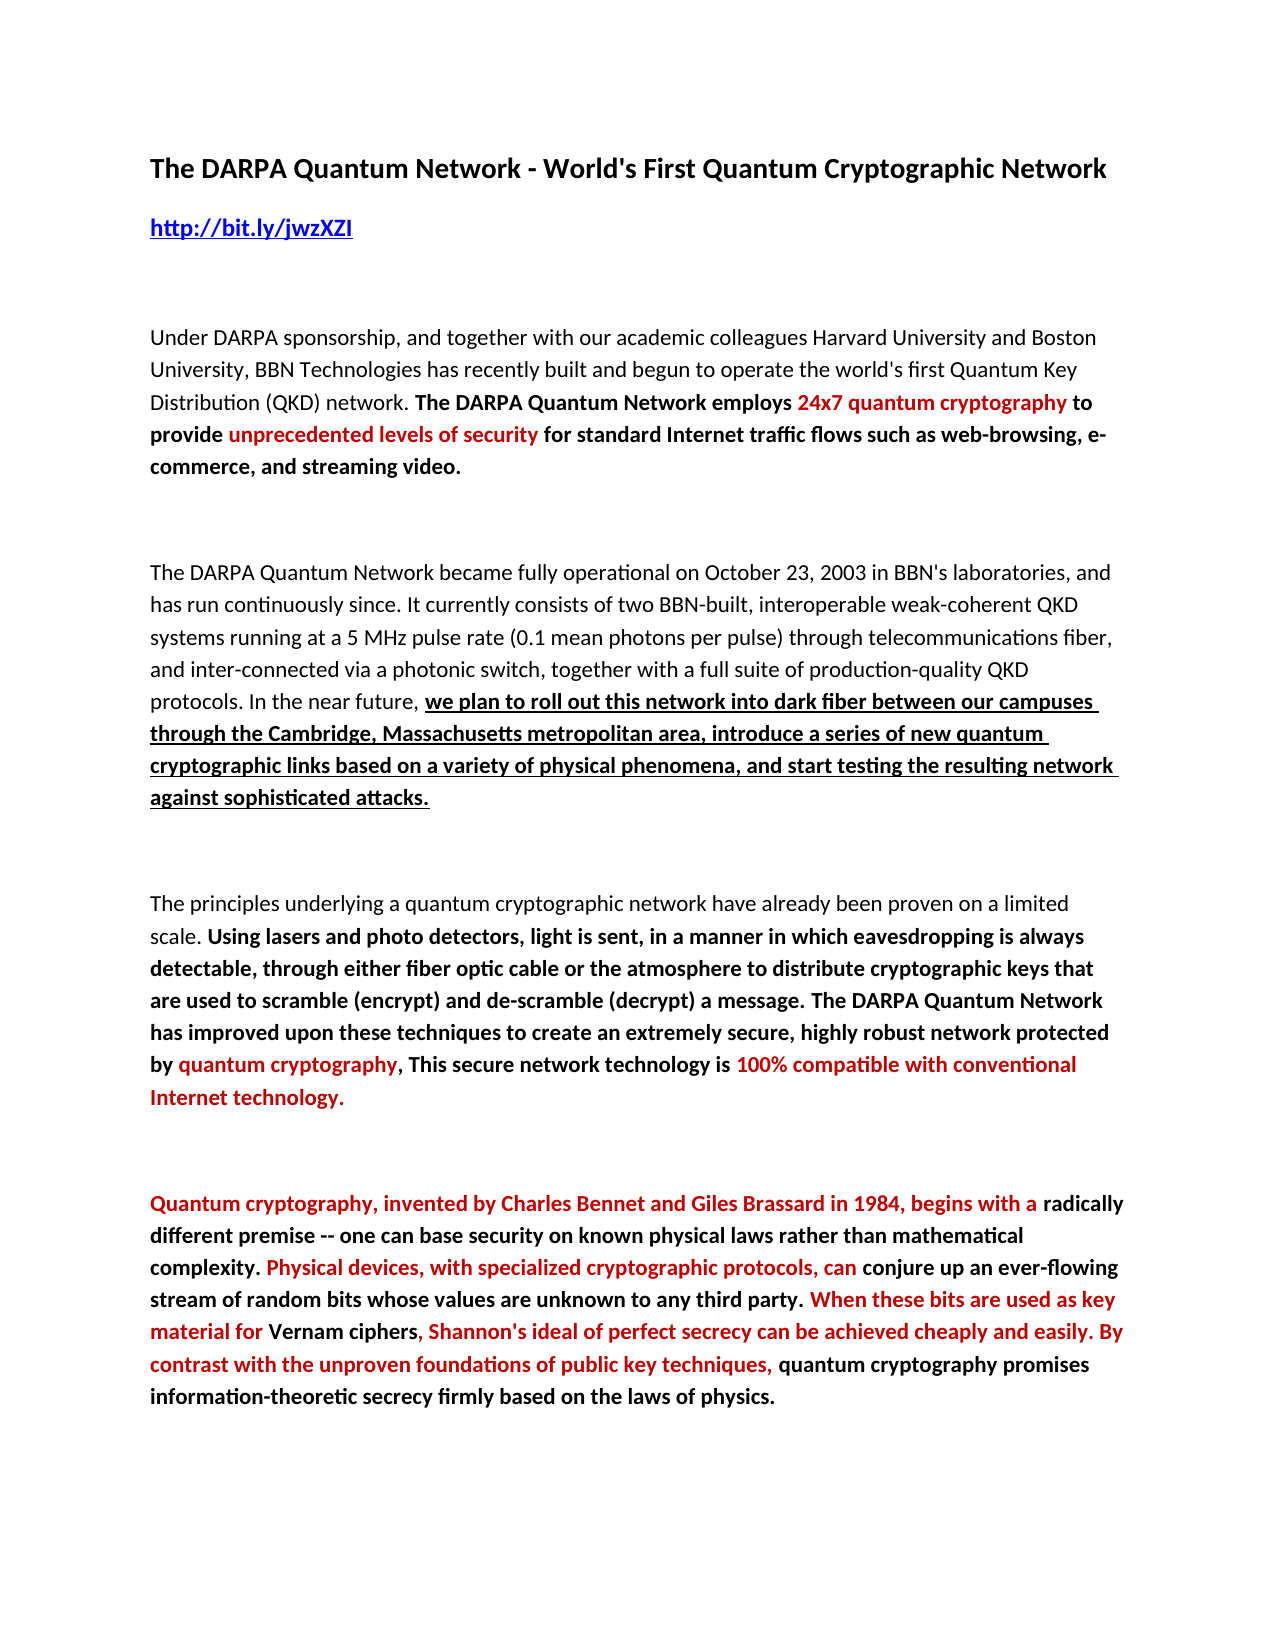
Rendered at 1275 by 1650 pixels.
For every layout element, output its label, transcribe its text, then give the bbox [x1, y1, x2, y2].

text The DARPA Quantum Network - World's First Quantum Cryptographic Network [150, 150, 1125, 186]
text The principles underlying a quantum cryptographic network have already been proven on a limited scale. Using lasers and photo detectors, light is sent, in a manner in which eavesdropping is always detectable, through either fiber optic cable or the atmosphere to distribute cryptographic keys that are used to scramble (encrypt) and de-scramble (decrypt) a message. The DARPA Quantum Network has improved upon these techniques to create an extremely secure, highly robust network protected by quantum cryptography, This secure network technology is 100% compatible with conventional Internet technology. [150, 889, 1125, 1111]
text http://bit.ly/jwzXZI [150, 212, 1125, 242]
text Quantum cryptography, invented by Charles Bennet and Giles Brassard in 1984, begins with a radically different premise -- one can base security on known physical laws rather than mathematical complexity. Physical devices, with specialized cryptographic protocols, can conjure up an ever-flowing stream of random bits whose values are unknown to any third party. When these bits are used as key material for Vernam ciphers, Shannon's ideal of perfect secrecy can be achieved cheaply and easily. By contrast with the unproven foundations of public key techniques, quantum cryptography promises information-theoretic secrecy firmly based on the laws of physics. [150, 1189, 1125, 1410]
text Under DARPA sponsorship, and together with our academic colleagues Harvard University and Boston University, BBN Technologies has recently built and begun to operate the world's first Quantum Key Distribution (QKD) network. The DARPA Quantum Network employs 24x7 quantum cryptography to provide unprecedented levels of security for standard Internet traffic flows such as web-browsing, e-commerce, and streaming video. [150, 323, 1125, 480]
text The DARPA Quantum Network became fully operational on October 23, 2003 in BBN's laboratories, and has run continuously since. It currently consists of two BBN-built, interoperable weak-coherent QKD systems running at a 5 MHz pulse rate (0.1 mean photons per pulse) through telecommunications fiber, and inter-connected via a photonic switch, together with a full suite of production-quality QKD protocols. In the near future, we plan to roll out this network into dark fiber between our campuses through the Cambridge, Massachusetts metropolitan area, introduce a series of new quantum cryptographic links based on a variety of physical phenomena, and start testing the resulting network against sophisticated attacks. [150, 558, 1125, 812]
